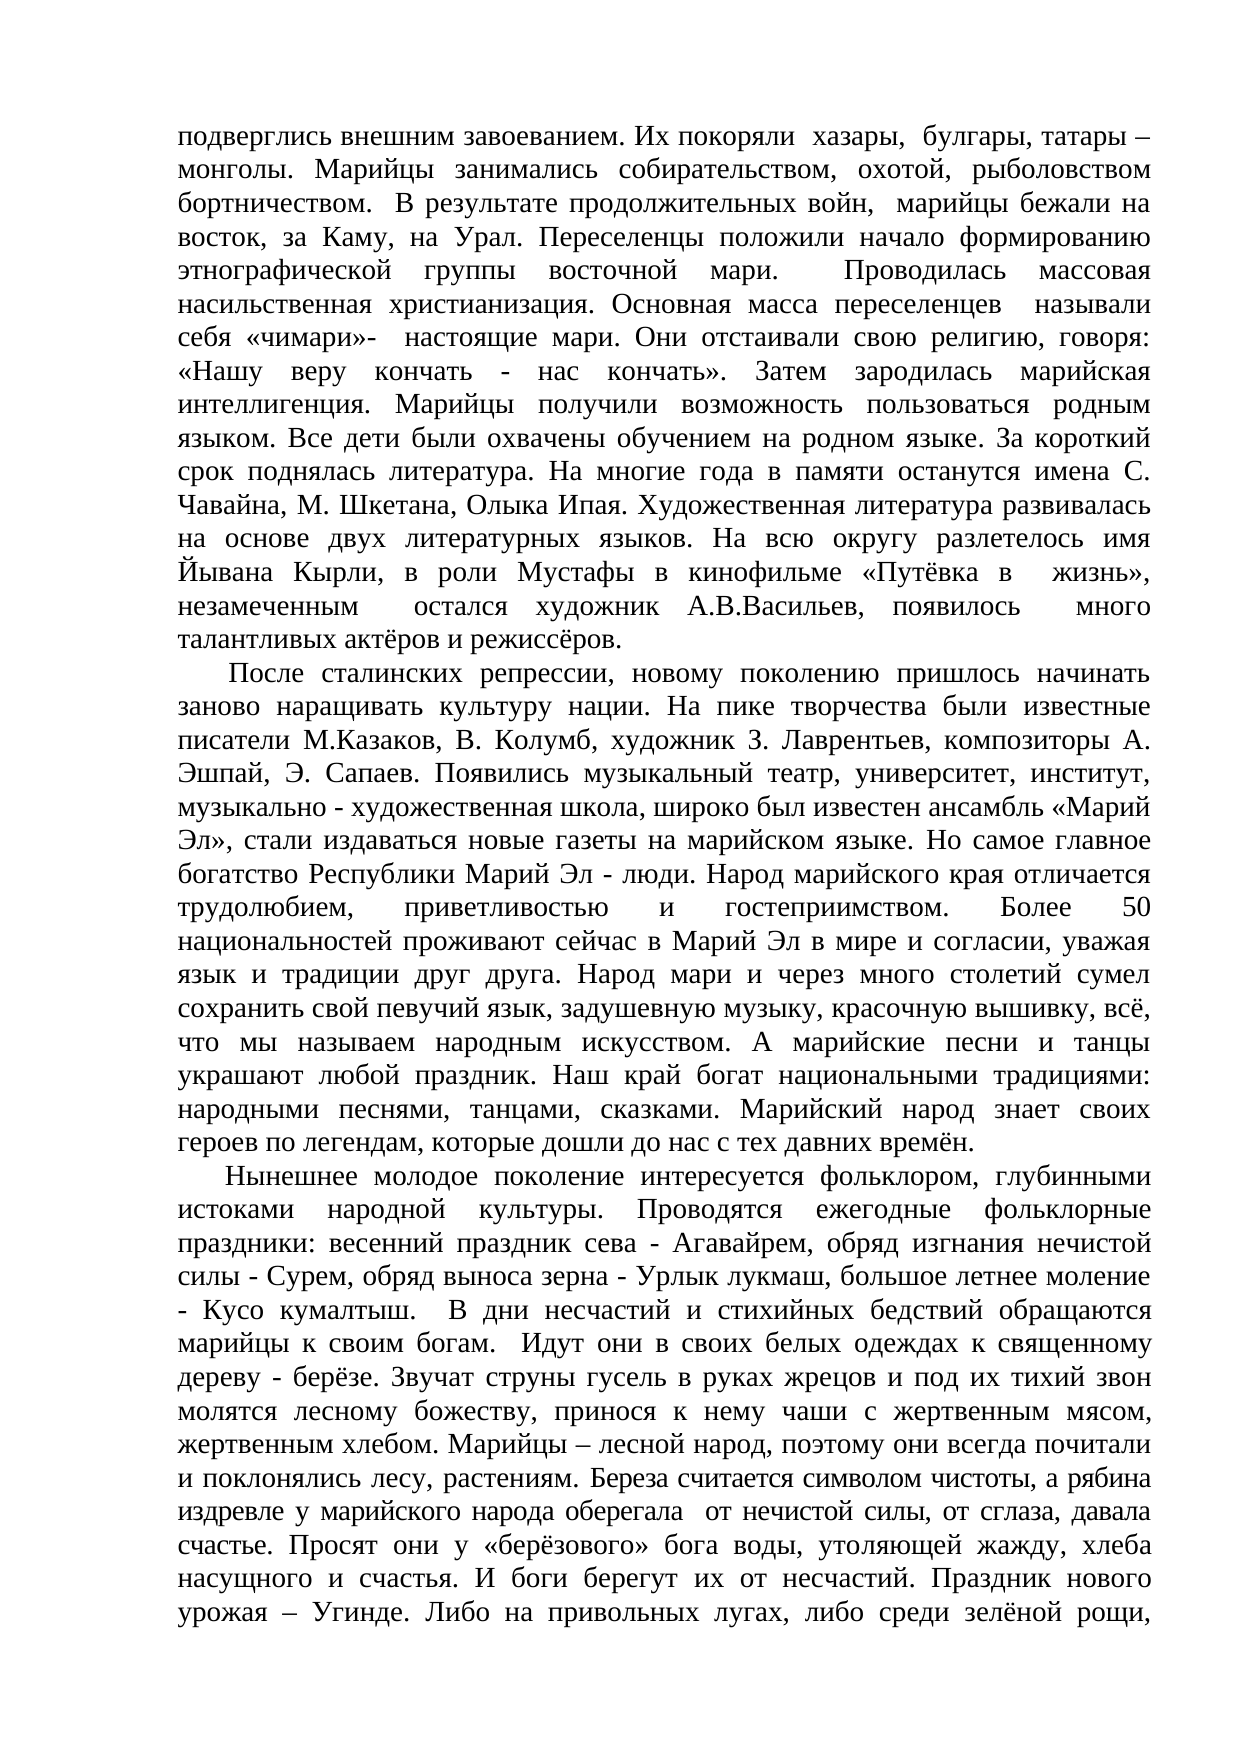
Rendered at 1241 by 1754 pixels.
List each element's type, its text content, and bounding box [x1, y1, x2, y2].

text После сталинских репрессии, новому поколению пришлось начинать заново наращивать культуру нации. На пике творчества были известные писатели М.Казаков, В. Колумб, художник З. Лаврентьев, композиторы А. Эшпай, Э. Сапаев. Появились музыкальный театр, университет, институт, музыкально - художественная школа, широко был известен ансамбль «Марий Эл», стали издаваться новые газеты на марийском языке. Но самое главное богатство Республики Марий Эл - люди. Народ марийского края отличается трудолюбием, приветливостью и гостеприимством. Более 50 национальностей проживают сейчас в Марий Эл в мире и согласии, уважая язык и традиции друг друга. Народ мари и через много столетий сумел сохранить свой певучий язык, задушевную музыку, красочную вышивку, всё, что мы называем народным искусством. А марийские песни и танцы украшают любой праздник. Наш край богат национальными традициями: народными песнями, танцами, сказками. Марийский народ знает своих героев по легендам, которые дошли до нас с тех давних времён. [177, 655, 1152, 1158]
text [177, 118, 1152, 655]
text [177, 1158, 1152, 1627]
